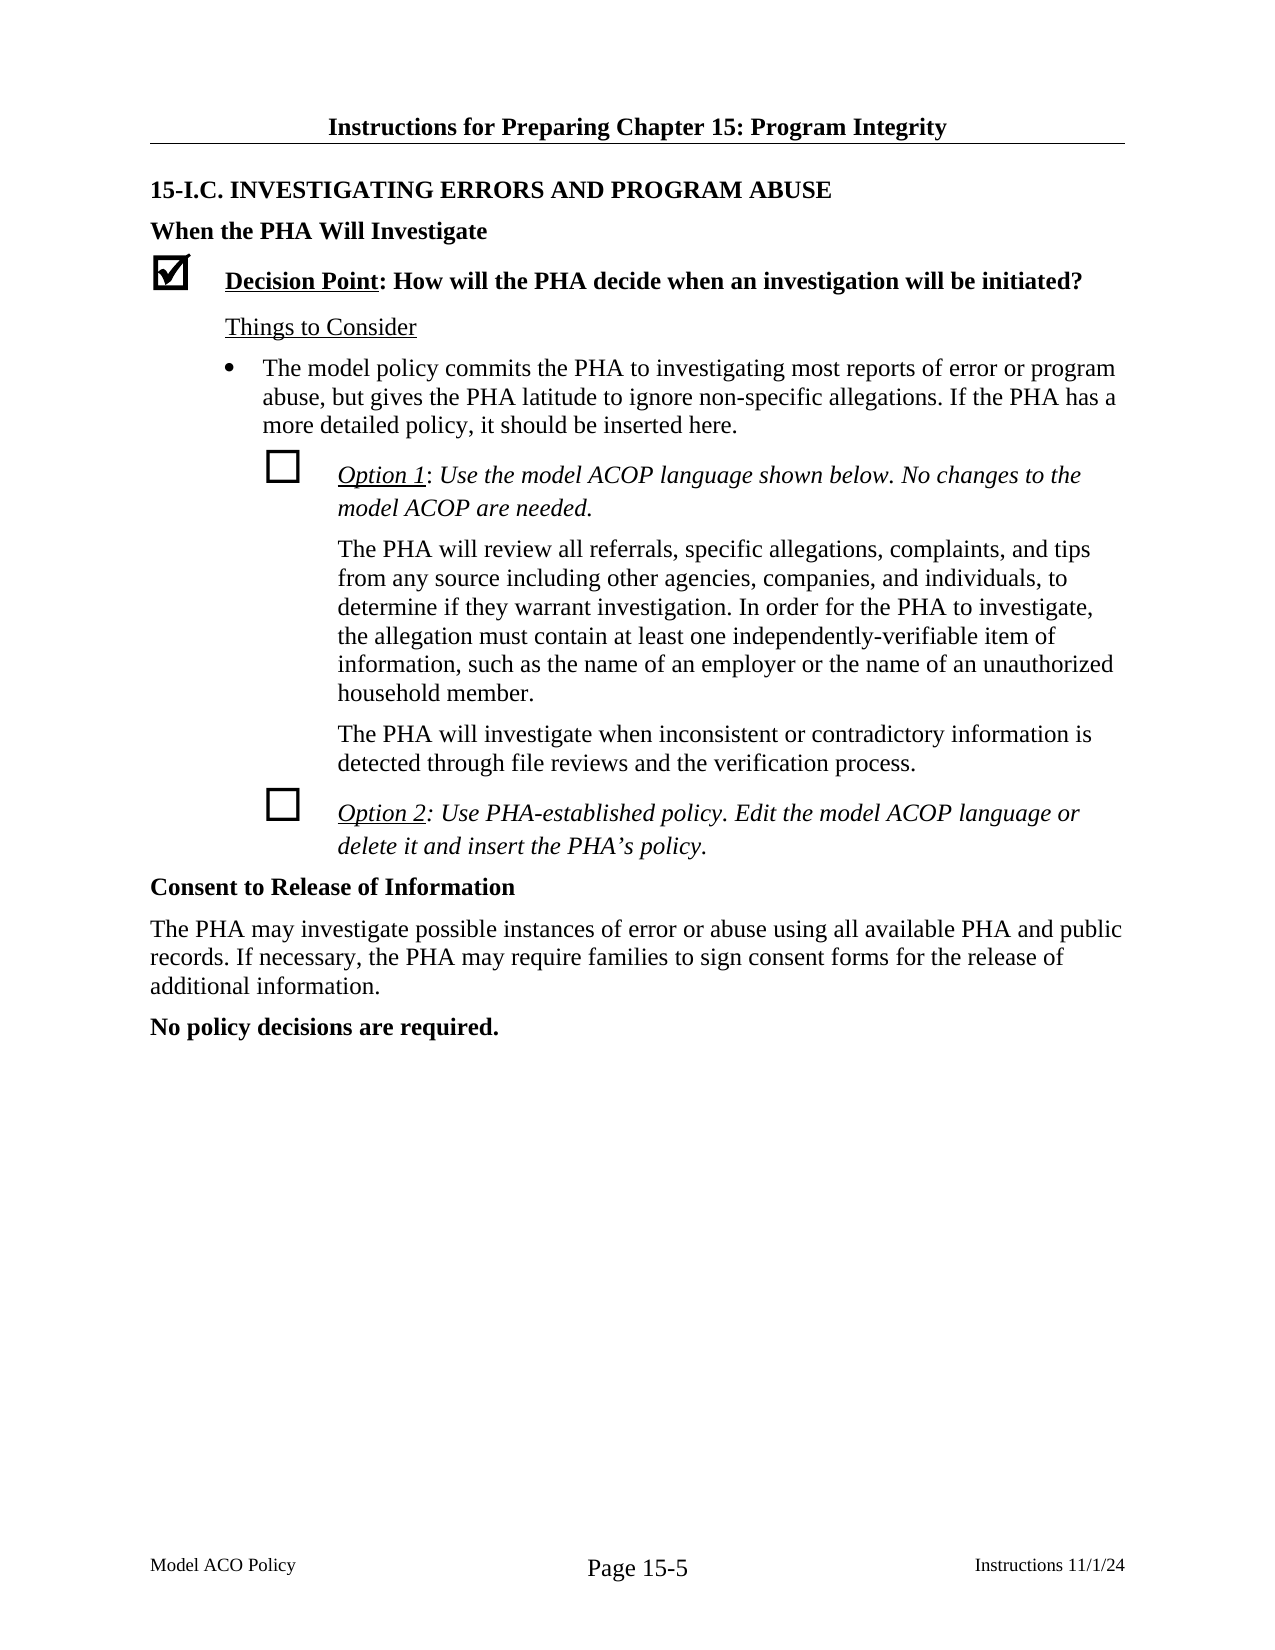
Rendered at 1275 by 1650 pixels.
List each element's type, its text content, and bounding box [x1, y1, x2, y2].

text 15-I.C. INVESTIGATING ERRORS AND PROGRAM ABUSE [150, 175, 1125, 204]
text Option 2: Use PHA-established policy. Edit the model ACOP language or delete it and insert the PHA’s policy. [262, 789, 1125, 860]
text Option 1: Use the model ACOP language shown below. No changes to the model ACOP are needed. [262, 452, 1125, 522]
text Consent to Release of Information [150, 872, 1125, 901]
list The model policy commits the PHA to investigating most reports of error or program abuse, but gives the PHA latitude to ignore non-specific allegations. If the PHA has a more detailed policy, it should be inserted here. [225, 353, 1125, 439]
text The PHA will review all referrals, specific allegations, complaints, and tips from any source including other agencies, companies, and individuals, to determine if they warrant investigation. In order for the PHA to investigate, the allegation must contain at least one independently-verifiable item of information, such as the name of an employer or the name of an unauthorized household member. [337, 534, 1125, 707]
text Things to Consider [225, 312, 1125, 340]
text The PHA will investigate when inconsistent or contradictory information is detected through file reviews and the verification process. [337, 719, 1125, 777]
text No policy decisions are required. [150, 1012, 1125, 1041]
text When the PHA Will Investigate [150, 216, 1125, 245]
text The PHA may investigate possible instances of error or abuse using all available PHA and public records. If necessary, the PHA may require families to sign consent forms for the release of additional information. [150, 914, 1125, 1000]
text Decision Point: How will the PHA decide when an investigation will be initiated? [150, 257, 1125, 299]
